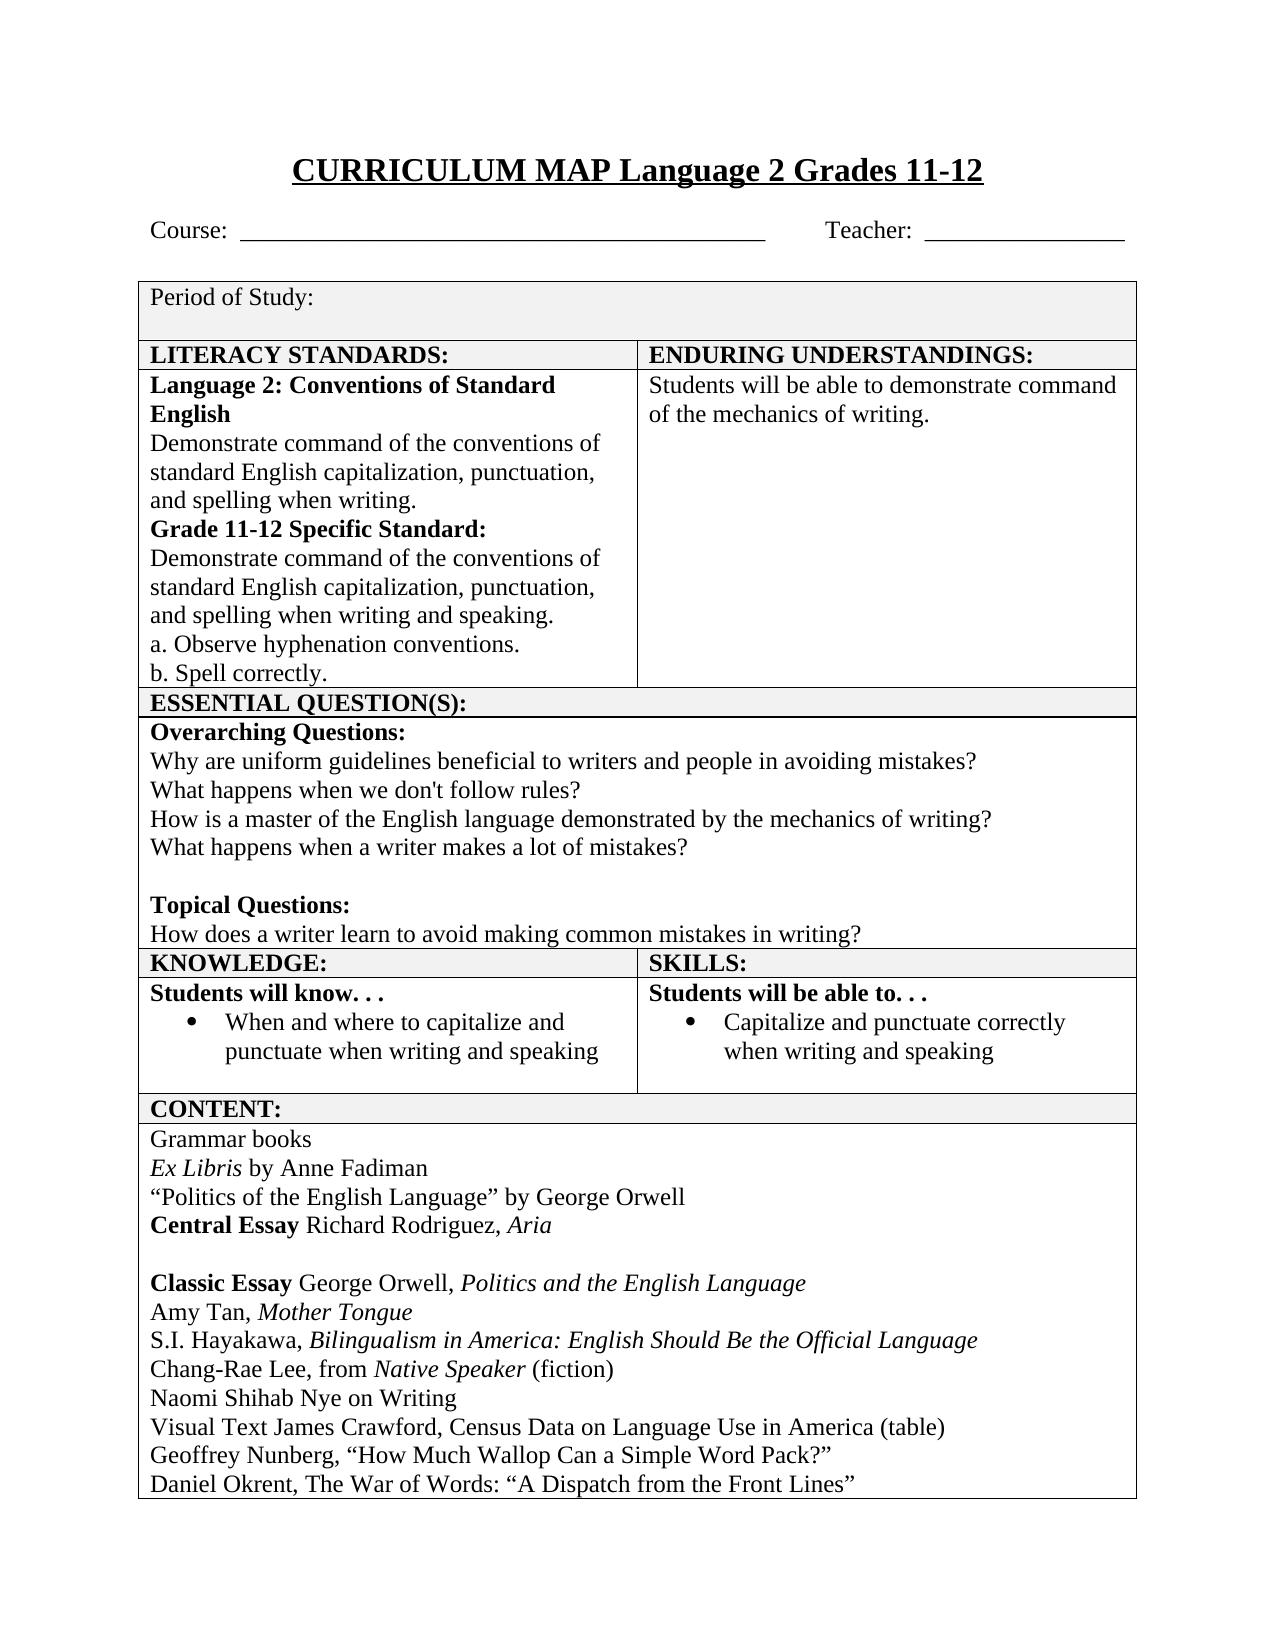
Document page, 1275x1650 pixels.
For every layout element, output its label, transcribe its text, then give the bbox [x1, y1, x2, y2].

table_cell Students will be able to. . . Capitalize and punctuate correctly when writing and speaking [638, 978, 1136, 1093]
text CURRICULUM MAP Language 2 Grades 11-12 [150, 150, 1125, 188]
text Course: __________________________________________ Teacher: ________________ [150, 215, 1125, 244]
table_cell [139, 1124, 1136, 1498]
table_cell LITERACY STANDARDS: [139, 341, 637, 369]
table_cell CONTENT: [139, 1094, 1136, 1123]
table_cell ENDURING UNDERSTANDINGS: [638, 341, 1136, 369]
table_header Period of Study: [139, 282, 1136, 339]
table_cell Students will be able to demonstrate command of the mechanics of writing. [638, 370, 1136, 687]
table_cell Students will know. . . When and where to capitalize and punctuate when writing and speaking [139, 978, 637, 1093]
table_cell Overarching Questions: Why are uniform guidelines beneficial to writers and people in avoiding mistakes? What happens when we don't follow rules? How is a master of the English language demonstrated by the mechanics of writing? What happens when a writer makes a lot of mistakes? Topical Questions: How does a writer learn to avoid making common mistakes in writing? [139, 718, 1136, 947]
table_cell KNOWLEDGE: [139, 949, 637, 977]
table_cell SKILLS: [638, 949, 1136, 977]
table_cell Language 2: Conventions of Standard English Demonstrate command of the conventions of standard English capitalization, punctuation, and spelling when writing. Grade 11-12 Specific Standard: Demonstrate command of the conventions of standard English capitalization, punctuation, and spelling when writing and speaking. a. Observe hyphenation conventions. b. Spell correctly. [139, 370, 637, 687]
table_cell ESSENTIAL QUESTION(S): [139, 688, 1136, 716]
